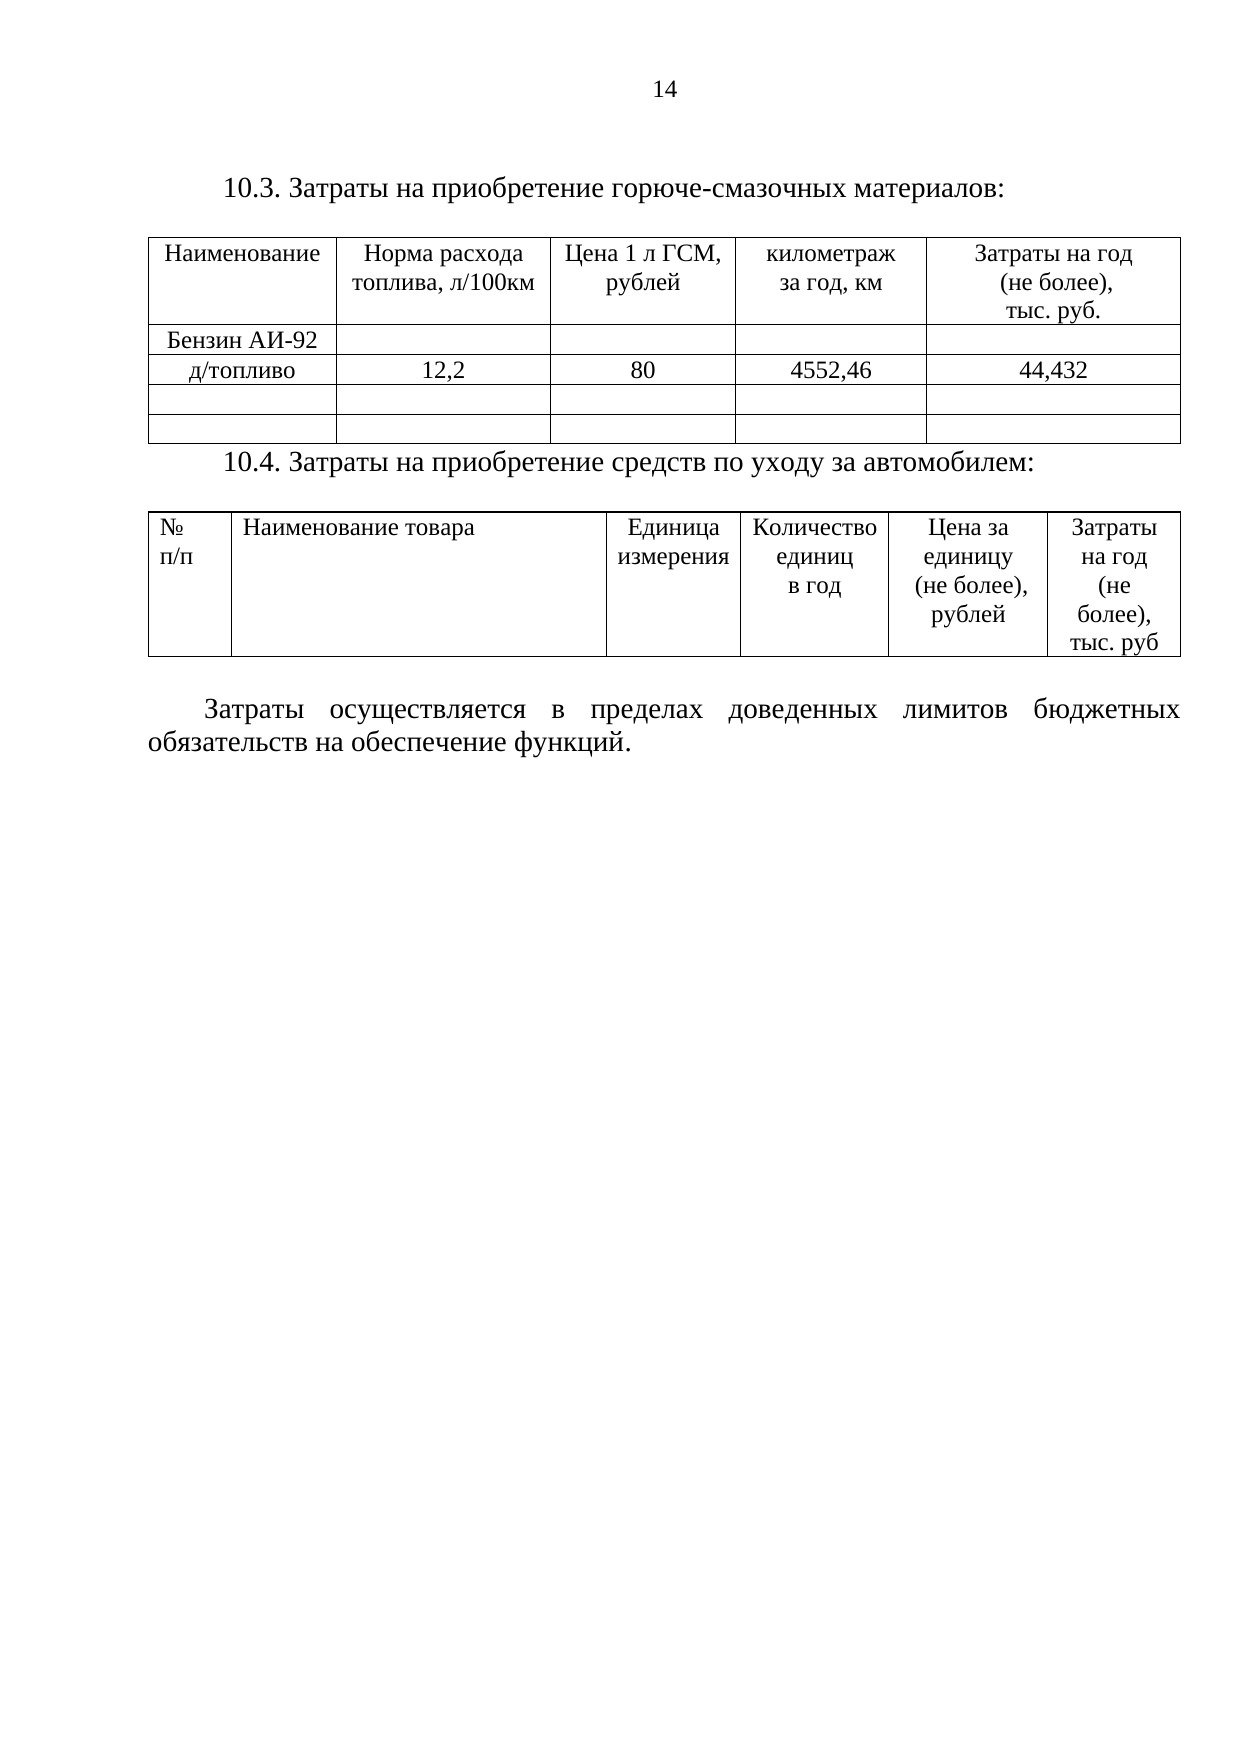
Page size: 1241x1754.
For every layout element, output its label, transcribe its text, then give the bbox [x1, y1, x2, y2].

table_cell 12,2 [337, 355, 550, 384]
table_header Наименование [149, 238, 336, 324]
table_cell [149, 415, 336, 443]
text 10.3. Затраты на приобретение горюче-смазочных материалов: [148, 170, 1181, 203]
table_header Единица измерения [607, 513, 740, 656]
table_cell 44,432 [927, 355, 1180, 384]
table_cell 80 [551, 355, 735, 384]
table_cell [736, 325, 926, 354]
table_cell [736, 385, 926, 413]
table_header Норма расхода топлива, л/100км [337, 238, 550, 324]
table_cell [927, 325, 1180, 354]
table_header Затраты на год (не более), тыс. руб [1048, 513, 1180, 656]
table_cell [927, 415, 1180, 443]
table_cell Бензин АИ-92 [149, 325, 336, 354]
table_cell [551, 385, 735, 413]
table_header Наименование товара [232, 513, 606, 656]
text Затраты осуществляется в пределах доведенных лимитов бюджетных обязательств на обеспечение функций. [148, 691, 1181, 758]
table_header километраж за год, км [736, 238, 926, 324]
table_cell [927, 385, 1180, 413]
table_header Цена за единицу (не более), рублей [889, 513, 1047, 656]
table_header Количество единиц в год [741, 513, 888, 656]
text 10.4. Затраты на приобретение средств по уходу за автомобилем: [148, 444, 1181, 478]
table_cell [149, 385, 336, 413]
table_cell д/топливо [149, 355, 336, 384]
table_cell [736, 415, 926, 443]
table_cell [337, 325, 550, 354]
table_cell [551, 325, 735, 354]
table_header Цена 1 л ГСМ, рублей [551, 238, 735, 324]
table_cell [551, 415, 735, 443]
table_cell 4552,46 [736, 355, 926, 384]
table_header Затраты на год (не более), тыс. руб. [927, 238, 1180, 324]
table_header № п/п [149, 513, 231, 656]
table_cell [337, 415, 550, 443]
table_cell [337, 385, 550, 413]
